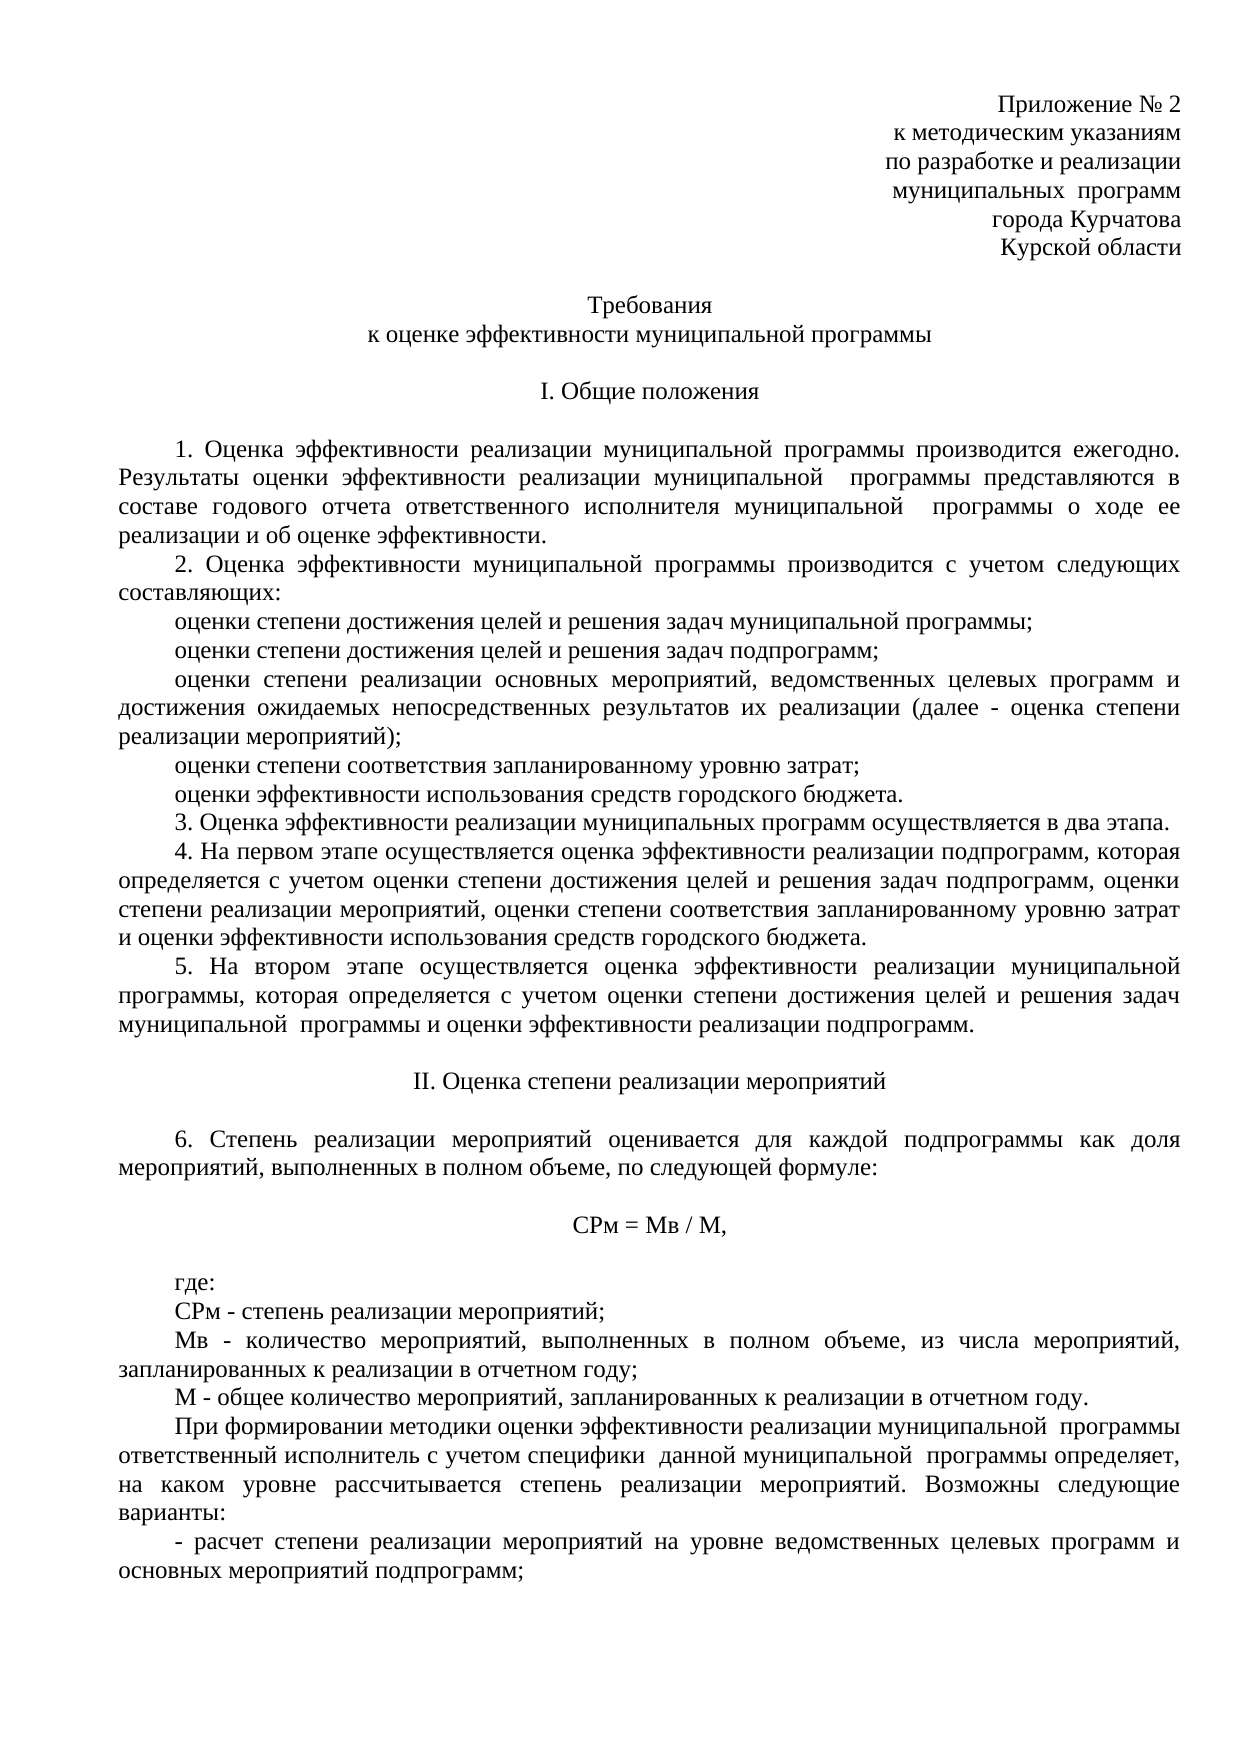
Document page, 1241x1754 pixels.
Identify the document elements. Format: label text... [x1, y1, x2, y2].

text СРм = Мв / М, [118, 1210, 1181, 1239]
text к оценке эффективности муниципальной программы [118, 319, 1181, 347]
text 6. Степень реализации мероприятий оценивается для каждой подпрограммы как доля мероприятий, выполненных в полном объеме, по следующей формуле: [118, 1124, 1181, 1181]
text 1. Оценка эффективности реализации муниципальной программы производится ежегодно. Результаты оценки эффективности реализации муниципальной программы представляются в составе годового отчета ответственного исполнителя муниципальной программы о ходе ее реализации и об оценке эффективности. [118, 434, 1181, 549]
text 4. На первом этапе осуществляется оценка эффективности реализации подпрограмм, которая определяется с учетом оценки степени достижения целей и решения задач подпрограмм, оценки степени реализации мероприятий, оценки степени соответствия запланированному уровню затрат и оценки эффективности использования средств городского бюджета. [118, 836, 1181, 951]
text 5. На втором этапе осуществляется оценка эффективности реализации муниципальной программы, которая определяется с учетом оценки степени достижения целей и решения задач муниципальной программы и оценки эффективности реализации подпрограмм. [118, 951, 1181, 1037]
text Мв - количество мероприятий, выполненных в полном объеме, из числа мероприятий, запланированных к реализации в отчетном году; [118, 1325, 1181, 1382]
text Курской области [118, 232, 1181, 261]
text оценки степени соответствия запланированному уровню затрат; [118, 750, 1181, 779]
text 2. Оценка эффективности муниципальной программы производится с учетом следующих составляющих: [118, 549, 1181, 606]
text При формировании методики оценки эффективности реализации муниципальной программы ответственный исполнитель с учетом специфики данной муниципальной программы определяет, на каком уровне рассчитывается степень реализации мероприятий. Возможны следующие варианты: [118, 1411, 1181, 1526]
text оценки степени достижения целей и решения задач муниципальной программы; [118, 606, 1181, 635]
text II. Оценка степени реализации мероприятий [118, 1066, 1181, 1095]
text Требования [118, 290, 1181, 319]
text где: [118, 1267, 1181, 1296]
text М - общее количество мероприятий, запланированных к реализации в отчетном году. [118, 1382, 1181, 1411]
text СРм - степень реализации мероприятий; [118, 1296, 1181, 1325]
text муниципальных программ [118, 175, 1181, 204]
text по разработке и реализации [118, 146, 1181, 175]
text оценки степени реализации основных мероприятий, ведомственных целевых программ и достижения ожидаемых непосредственных результатов их реализации (далее - оценка степени реализации мероприятий); [118, 664, 1181, 750]
text I. Общие положения [118, 376, 1181, 405]
text оценки эффективности использования средств городского бюджета. [118, 779, 1181, 807]
text Приложение № 2 [118, 89, 1181, 117]
text оценки степени достижения целей и решения задач подпрограмм; [118, 635, 1181, 664]
text к методическим указаниям [118, 117, 1181, 146]
text города Курчатова [118, 204, 1181, 232]
text - расчет степени реализации мероприятий на уровне ведомственных целевых программ и основных мероприятий подпрограмм; [118, 1526, 1181, 1584]
text 3. Оценка эффективности реализации муниципальных программ осуществляется в два этапа. [118, 807, 1181, 836]
